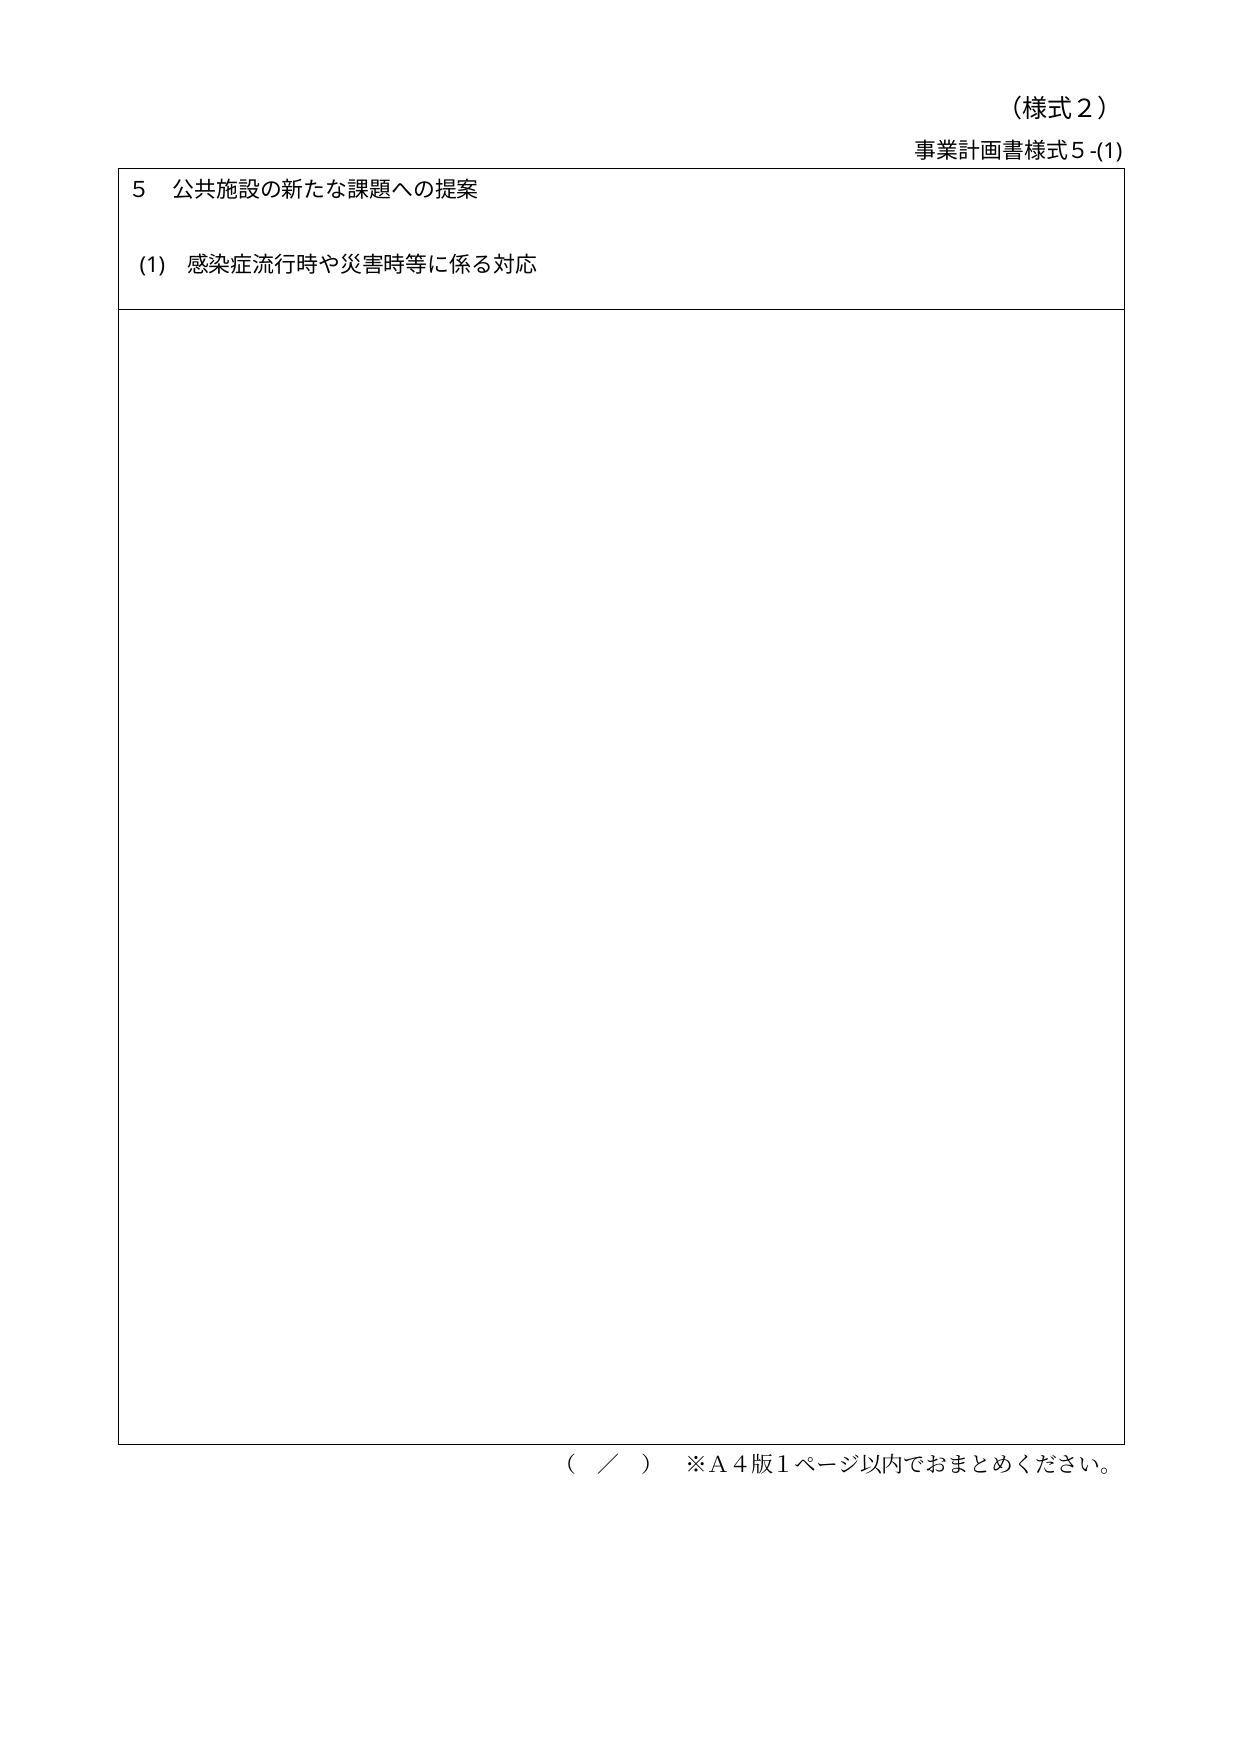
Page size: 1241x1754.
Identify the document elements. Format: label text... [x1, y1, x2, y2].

table_header ５ 公共施設の新たな課題への提案 (1) 感染症流行時や災害時等に係る対応 [119, 169, 1124, 308]
text （ ／ ） ※Ａ４版１ページ以内でおまとめください。 [118, 1445, 1122, 1482]
table_cell [119, 310, 1124, 1444]
text 事業計画書様式５-(1) [118, 130, 1122, 168]
